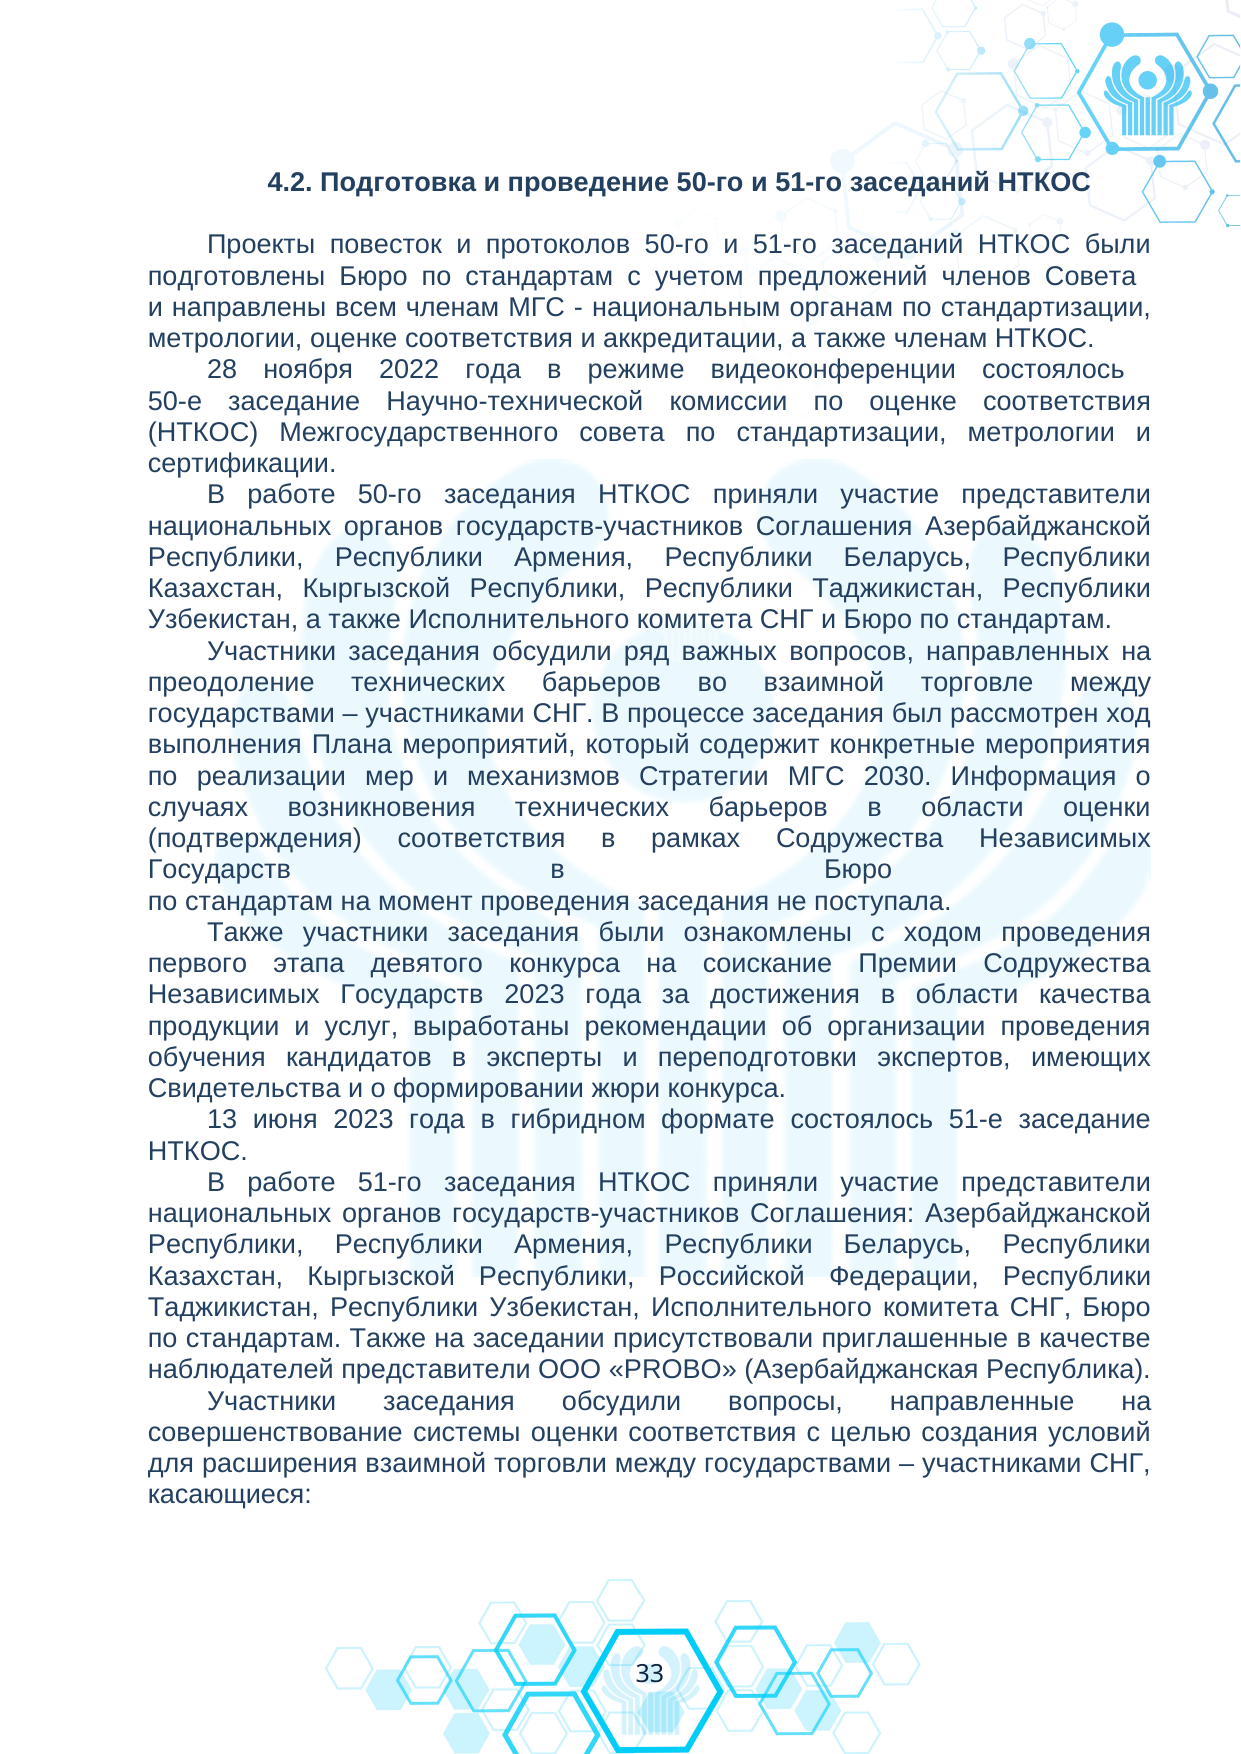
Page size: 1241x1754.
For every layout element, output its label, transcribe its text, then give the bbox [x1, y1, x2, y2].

text Проекты повесток и протоколов 50-го и 51-го заседаний НТКОС были подготовлены Бюро по стандартам с учетом предложений членов Совета и направлены всем членам МГС - национальным органам по стандартизации, метрологии, оценке соответствия и аккредитации, а также членам НТКОС. [148, 228, 1152, 353]
text Участники заседания обсудили ряд важных вопросов, направленных на преодоление технических барьеров во взаимной торговле между государствами – участниками СНГ. В процессе заседания был рассмотрен ход выполнения Плана мероприятий, который содержит конкретные мероприятия по реализации мер и механизмов Стратегии МГС 2030. Информация о случаях возникновения технических барьеров в области оценки (подтверждения) соответствия в рамках Содружества Независимых Государств в Бюро по стандартам на момент проведения заседания не поступала. [148, 635, 1152, 916]
text В работе 51-го заседания НТКОС приняли участие представители национальных органов государств-участников Соглашения: Азербайджанской Республики, Республики Армения, Республики Беларусь, Республики Казахстан, Кыргызской Республики, Российской Федерации, Республики Таджикистан, Республики Узбекистан, Исполнительного комитета СНГ, Бюро по стандартам. Также на заседании присутствовали приглашенные в качестве наблюдателей представители ООО «PROBO» (Азербайджанская Республика). [148, 1166, 1152, 1385]
text Участники заседания обсудили вопросы, направленные на совершенствование системы оценки соответствия с целью создания условий для расширения взаимной торговли между государствами – участниками СНГ, касающиеся: [148, 1385, 1152, 1510]
text 4.2. Подготовка и проведение 50-го и 51-го заседаний НТКОС [148, 166, 1152, 197]
text Также участники заседания были ознакомлены с ходом проведения первого этапа девятого конкурса на соискание Премии Содружества Независимых Государств 2023 года за достижения в области качества продукции и услуг, выработаны рекомендации об организации проведения обучения кандидатов в эксперты и переподготовки экспертов, имеющих Свидетельства и о формировании жюри конкурса. [148, 916, 1152, 1103]
text В работе 50-го заседания НТКОС приняли участие представители национальных органов государств-участников Соглашения Азербайджанской Республики, Республики Армения, Республики Беларусь, Республики Казахстан, Кыргызской Республики, Республики Таджикистан, Республики Узбекистан, а также Исполнительного комитета СНГ и Бюро по стандартам. [148, 478, 1152, 635]
picture [25, 0, 1241, 1754]
text 13 июня 2023 года в гибридном формате состоялось 51-е заседание НТКОС. [148, 1103, 1152, 1166]
text 28 ноября 2022 года в режиме видеоконференции состоялось 50-е заседание Научно-технической комиссии по оценке соответствия (НТКОС) Межгосударственного совета по стандартизации, метрологии и сертификации. [148, 353, 1152, 478]
